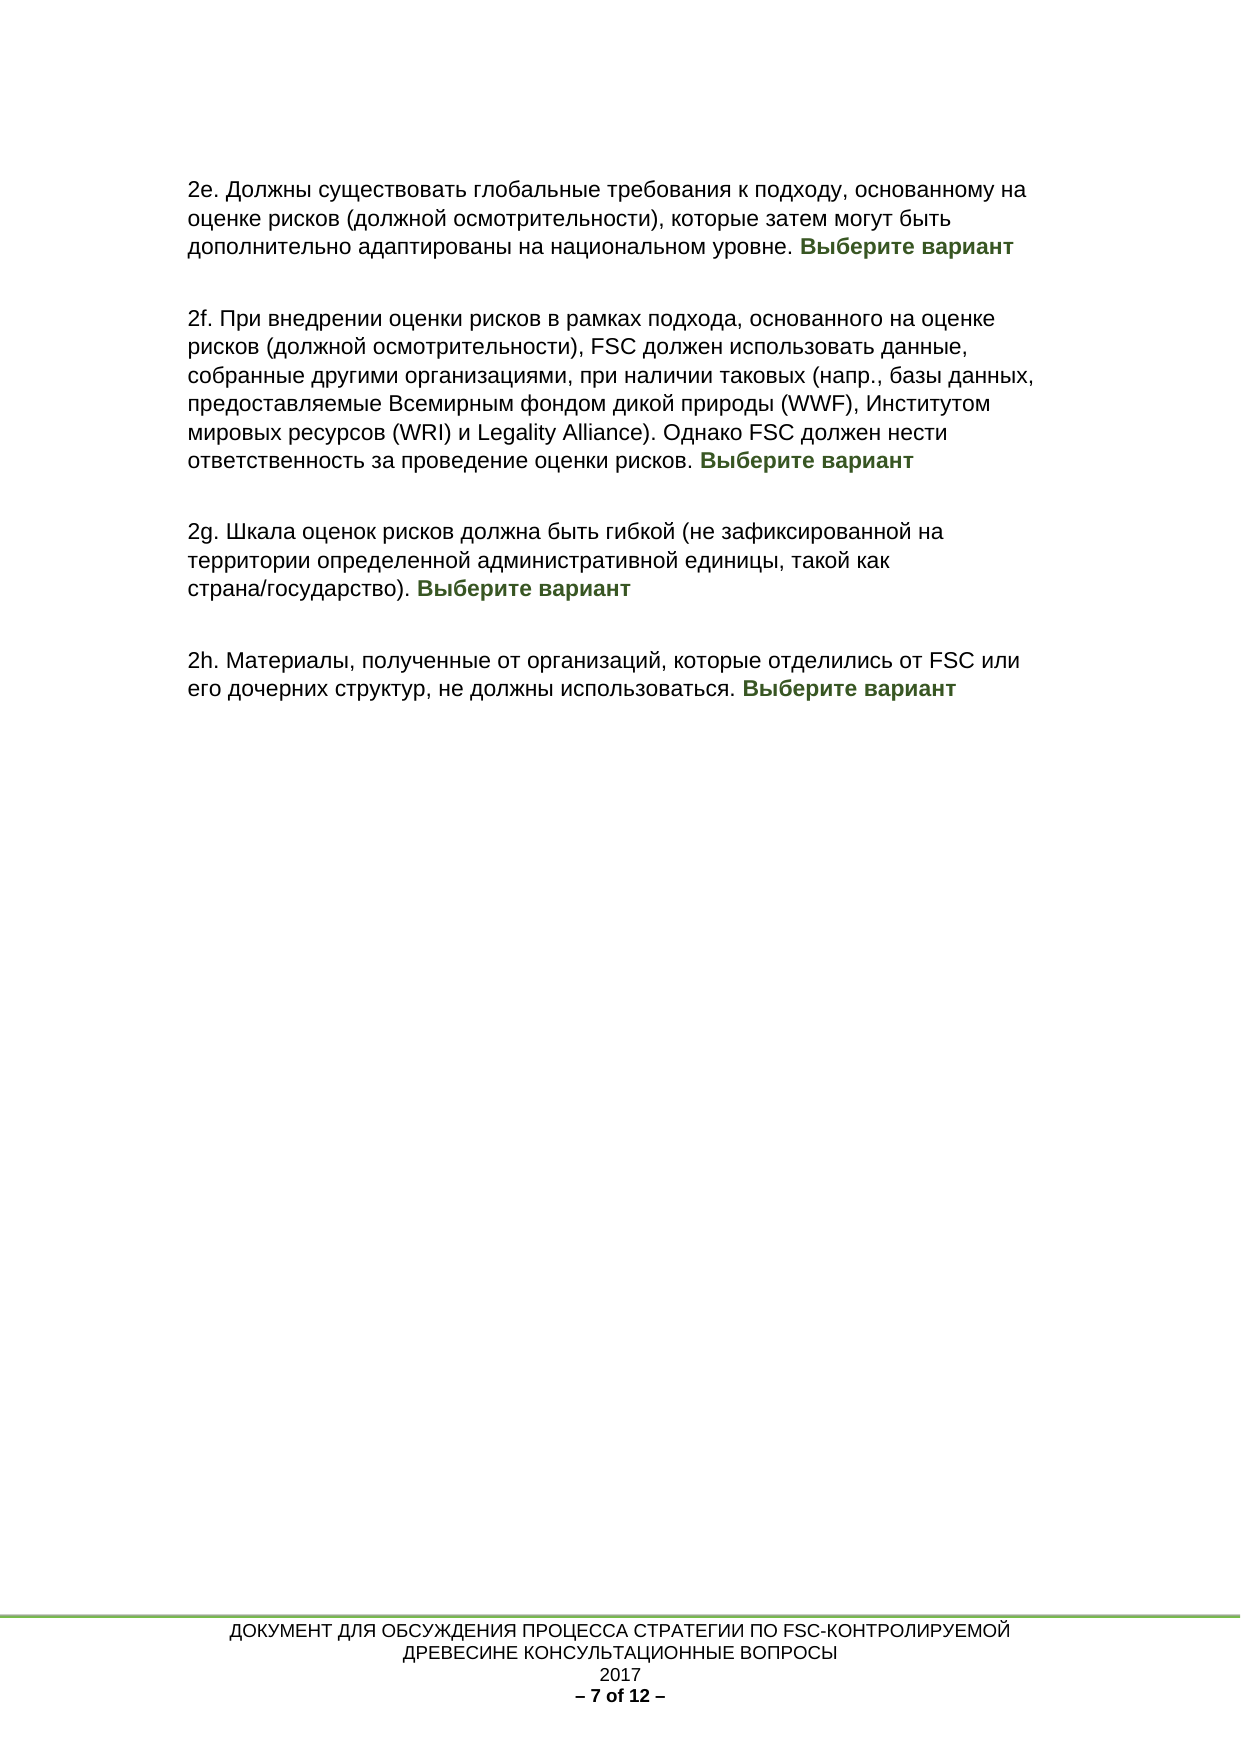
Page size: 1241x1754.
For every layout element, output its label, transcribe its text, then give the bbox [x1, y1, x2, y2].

text 2h. Материалы, полученные от организаций, которые отделились от FSC или его дочерних структур, не должны использоваться. [187, 647, 1053, 701]
text 2e. Должны существовать глобальные требования к подходу, основанному на оценке рисков (должной осмотрительности), которые затем могут быть дополнительно адаптированы на национальном уровне. [187, 176, 1053, 259]
text 2g. Шкала оценок рисков должна быть гибкой (не зафиксированной на территории определенной административной единицы, такой как страна/государство). [187, 518, 1053, 602]
text 2f. При внедрении оценки рисков в рамках подхода, основанного на оценке рисков (должной осмотрительности), FSC должен использовать данные, собранные другими организациями, при наличии таковых (напр., базы данных, предоставляемые Всемирным фондом дикой природы (WWF), Институтом мировых ресурсов (WRI) и Legality Alliance). Однако FSC должен нести ответственность за проведение оценки рисков. [187, 305, 1053, 473]
